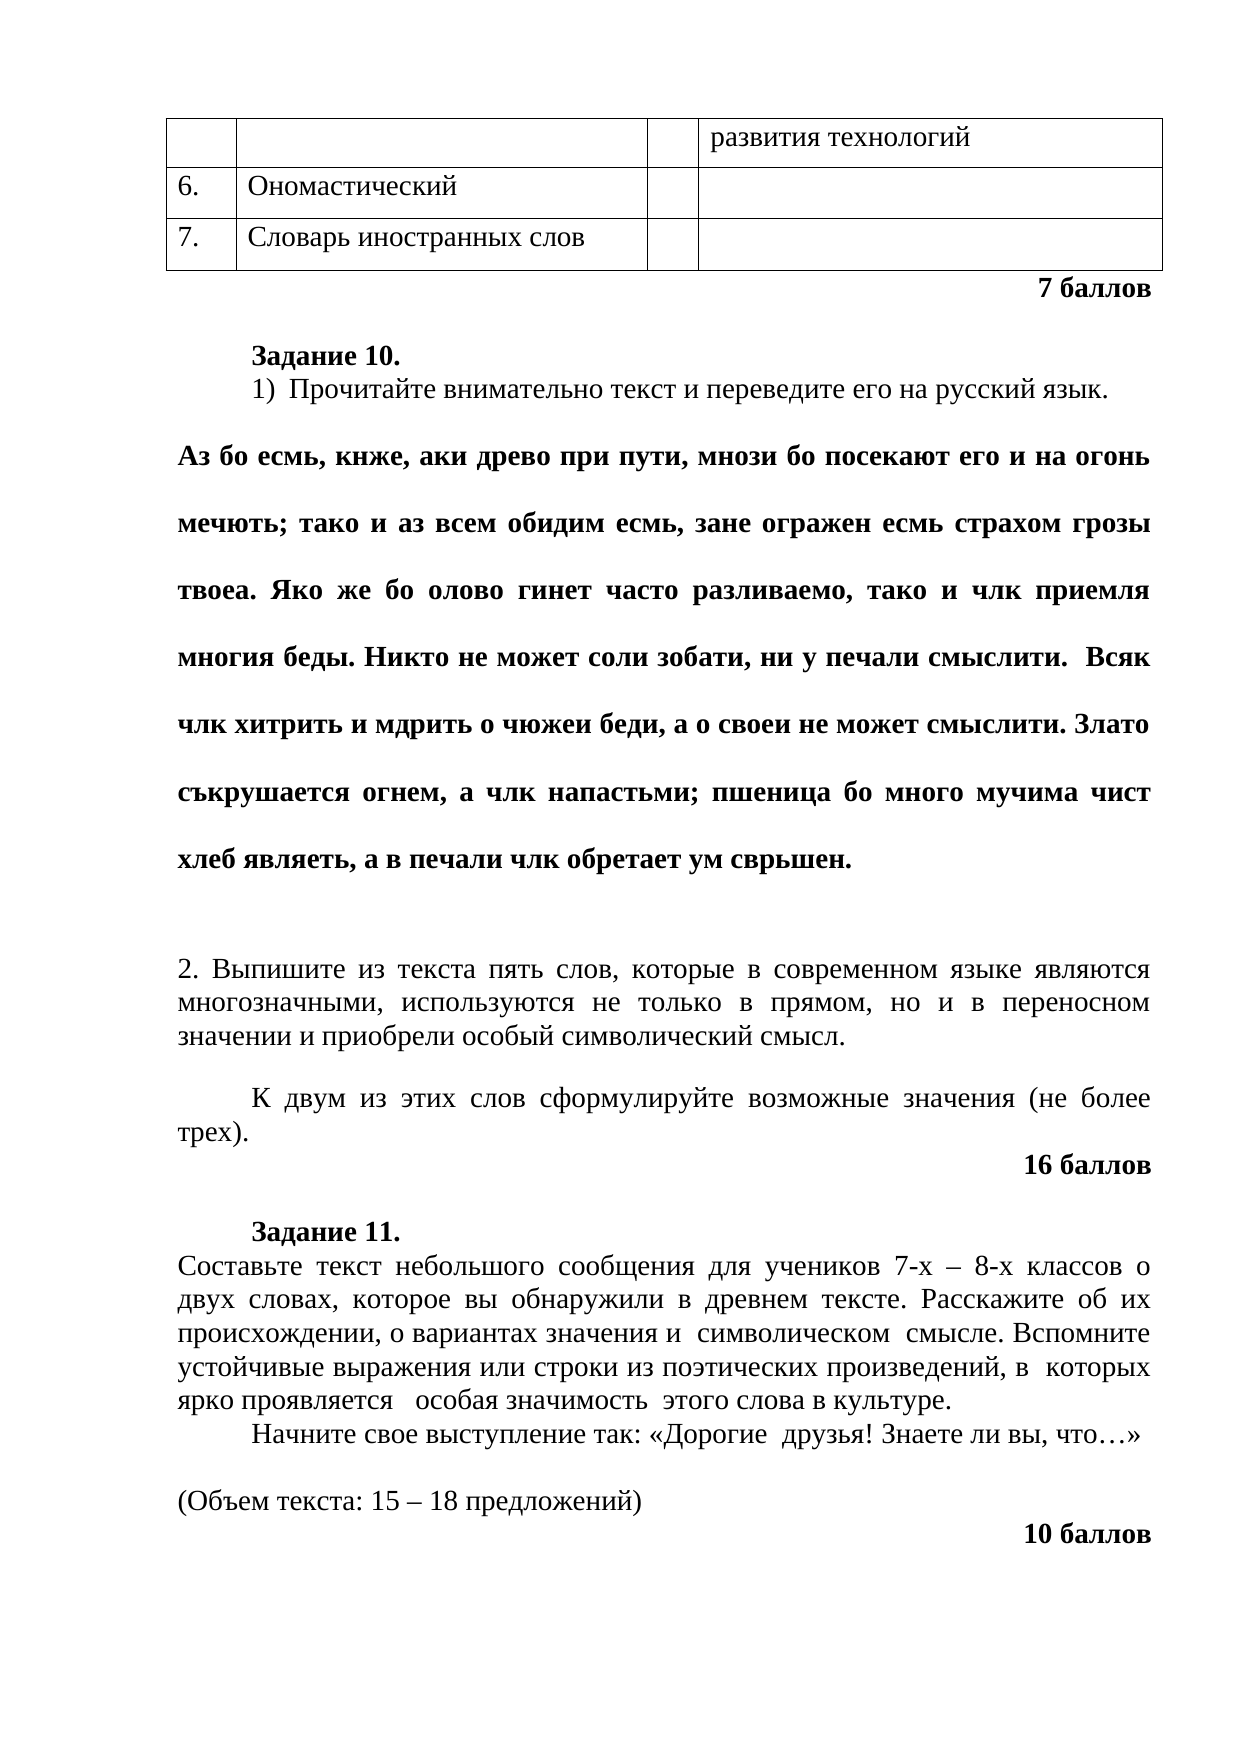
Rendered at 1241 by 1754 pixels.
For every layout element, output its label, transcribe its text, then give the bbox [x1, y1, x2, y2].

text Аз бо есмь, кнже, аки древо при пути, мнози бо посекают его и на огонь мечють; тако и аз всем обидим есмь, зане огражен есмь страхом грозы твоеа. Яко же бо олово гинет часто разливаемо, тако и члк приемля многия беды. Никто не может соли зобати, ни у печали смыслити. Всяк члк хитрить и мдрить о чюжеи беди, а о своеи не может смыслити. Злато съкрушается огнем, а члк напастьми; пшеница бо много мучима чист хлеб являеть, а в печали члк обретает ум сврьшен. [177, 438, 1152, 874]
list Прочитайте внимательно текст и переведите его на русский язык. [251, 371, 1152, 405]
table_cell Словарь иностранных слов [237, 219, 647, 269]
text 10 баллов [177, 1516, 1152, 1550]
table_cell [699, 119, 1162, 167]
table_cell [237, 119, 647, 167]
table_cell 5. [167, 119, 236, 167]
text 2. Выпишите из текста пять слов, которые в современном языке являются многозначными, используются не только в прямом, но и в переносном значении и приобрели особый символический смысл. [177, 951, 1152, 1052]
table_cell Д. [648, 119, 698, 167]
table_cell [699, 168, 1162, 218]
table_cell [648, 168, 698, 218]
text Задание 11. [177, 1214, 1152, 1248]
text (Объем текста: 15 – 18 предложений) [177, 1483, 1152, 1516]
text Составьте текст небольшого сообщения для учеников 7-х – 8-х классов о двух словах, которое вы обнаружили в древнем тексте. Расскажите об их происхождении, о вариантах значения и символическом смысле. Вспомните устойчивые выражения или строки из поэтических произведений, в которых ярко проявляется особая значимость этого слова в культуре. [177, 1248, 1152, 1416]
table_cell [648, 219, 698, 269]
text 7 баллов [177, 271, 1152, 304]
text Начните свое выступление так: «Дорогие друзья! Знаете ли вы, что…» [177, 1416, 1152, 1449]
table_cell 7. [167, 219, 236, 269]
table_cell Ономастический [237, 168, 647, 218]
table_cell 6. [167, 168, 236, 218]
text Задание 10. [177, 338, 1152, 371]
text 16 баллов [177, 1147, 1152, 1181]
table_cell [699, 219, 1162, 269]
text К двум из этих слов сформулируйте возможные значения (не более трех). [177, 1080, 1152, 1147]
